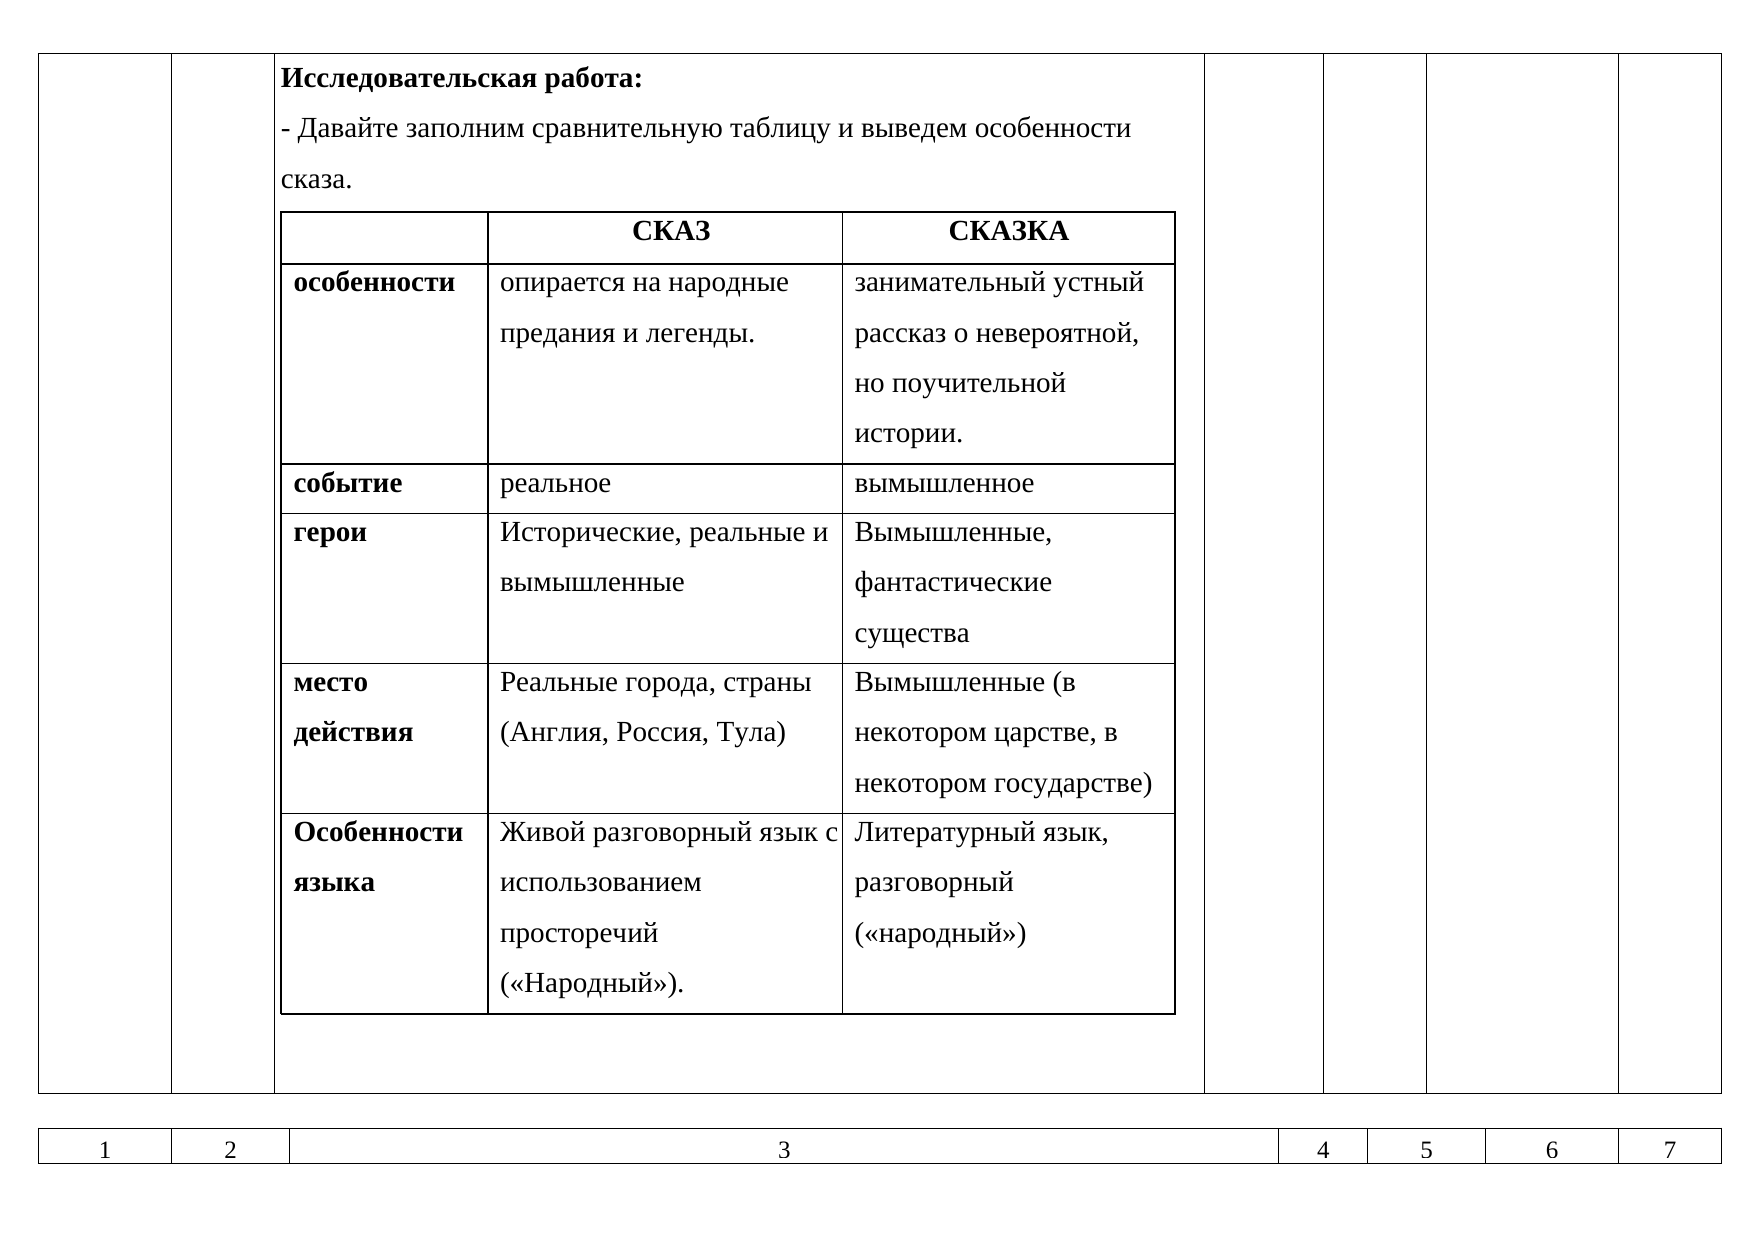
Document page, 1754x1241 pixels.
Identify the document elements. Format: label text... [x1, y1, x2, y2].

table_cell [172, 54, 274, 1093]
table_cell [1205, 54, 1323, 1093]
table_header 2 [172, 1129, 289, 1163]
table_cell [1427, 54, 1618, 1093]
table_header 6 [1486, 1129, 1618, 1163]
table_header 3 [290, 1129, 1278, 1163]
table_cell [1619, 54, 1721, 1093]
table_cell Исследовательская работа: - Давайте заполним сравнительную таблицу и выведем особенности сказа. [275, 54, 1204, 1093]
table_header 7 [1619, 1129, 1721, 1163]
table_header 5 [1368, 1129, 1485, 1163]
table_cell [39, 54, 171, 1093]
table_cell [1324, 54, 1426, 1093]
table_header 1 [39, 1129, 171, 1163]
table_header 4 [1279, 1129, 1367, 1163]
